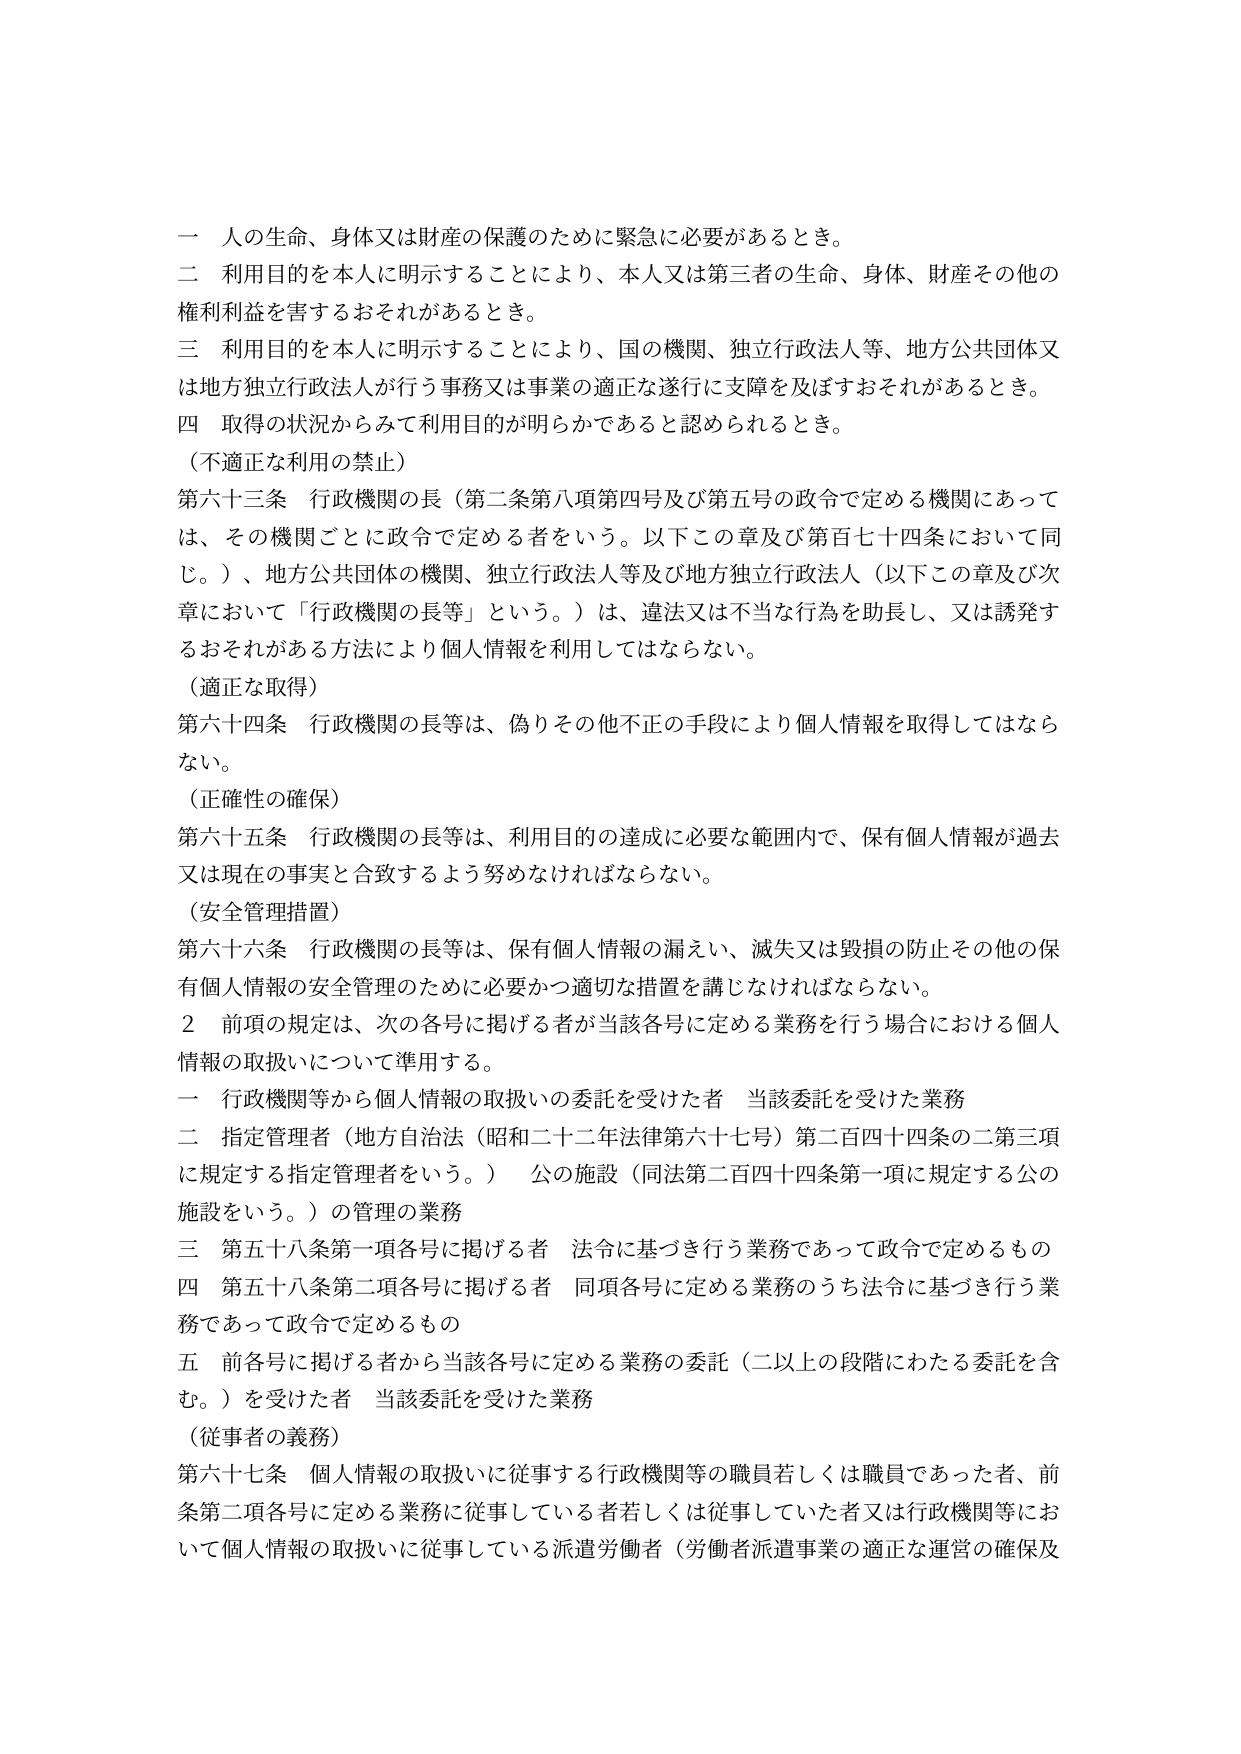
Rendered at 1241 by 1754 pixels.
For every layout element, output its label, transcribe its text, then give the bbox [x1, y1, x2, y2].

text 四 取得の状況からみて利用目的が明らかであると認められるとき。 [177, 404, 1063, 442]
text 第六十三条 行政機関の長（第二条第八項第四号及び第五号の政令で定める機関にあっては、その機関ごとに政令で定める者をいう。以下この章及び第百七十四条において同じ。）、地方公共団体の機関、独立行政法人等及び地方独立行政法人（以下この章及び次章において「行政機関の長等」という。）は、違法又は不当な行為を助長し、又は誘発するおそれがある方法により個人情報を利用してはならない。 [177, 479, 1063, 667]
text 第六十五条 行政機関の長等は、利用目的の達成に必要な範囲内で、保有個人情報が過去又は現在の事実と合致するよう努めなければならない。 [177, 817, 1063, 892]
text 二 指定管理者（地方自治法（昭和二十二年法律第六十七号）第二百四十四条の二第三項に規定する指定管理者をいう。） 公の施設（同法第二百四十四条第一項に規定する公の施設をいう。）の管理の業務 [177, 1117, 1063, 1229]
text 第六十六条 行政機関の長等は、保有個人情報の漏えい、滅失又は毀損の防止その他の保有個人情報の安全管理のために必要かつ適切な措置を講じなければならない。 [177, 929, 1063, 1004]
text 四 第五十八条第二項各号に掲げる者 同項各号に定める業務のうち法令に基づき行う業務であって政令で定めるもの [177, 1267, 1063, 1342]
text 二 利用目的を本人に明示することにより、本人又は第三者の生命、身体、財産その他の権利利益を害するおそれがあるとき。 [177, 254, 1063, 329]
text 第六十四条 行政機関の長等は、偽りその他不正の手段により個人情報を取得してはならない。 [177, 704, 1063, 779]
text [177, 1454, 1063, 1567]
text （安全管理措置） [177, 892, 1063, 929]
text （適正な取得） [177, 667, 1063, 704]
text （正確性の確保） [177, 779, 1063, 817]
text 三 第五十八条第一項各号に掲げる者 法令に基づき行う業務であって政令で定めるもの [177, 1229, 1063, 1267]
text 三 利用目的を本人に明示することにより、国の機関、独立行政法人等、地方公共団体又は地方独立行政法人が行う事務又は事業の適正な遂行に支障を及ぼすおそれがあるとき。 [177, 329, 1063, 404]
text （従事者の義務） [177, 1417, 1063, 1454]
text 五 前各号に掲げる者から当該各号に定める業務の委託（二以上の段階にわたる委託を含む。）を受けた者 当該委託を受けた業務 [177, 1342, 1063, 1417]
text ２ 前項の規定は、次の各号に掲げる者が当該各号に定める業務を行う場合における個人情報の取扱いについて準用する。 [177, 1004, 1063, 1079]
text 一 人の生命、身体又は財産の保護のために緊急に必要があるとき。 [177, 217, 1063, 254]
text 一 行政機関等から個人情報の取扱いの委託を受けた者 当該委託を受けた業務 [177, 1079, 1063, 1117]
text （不適正な利用の禁止） [177, 442, 1063, 479]
